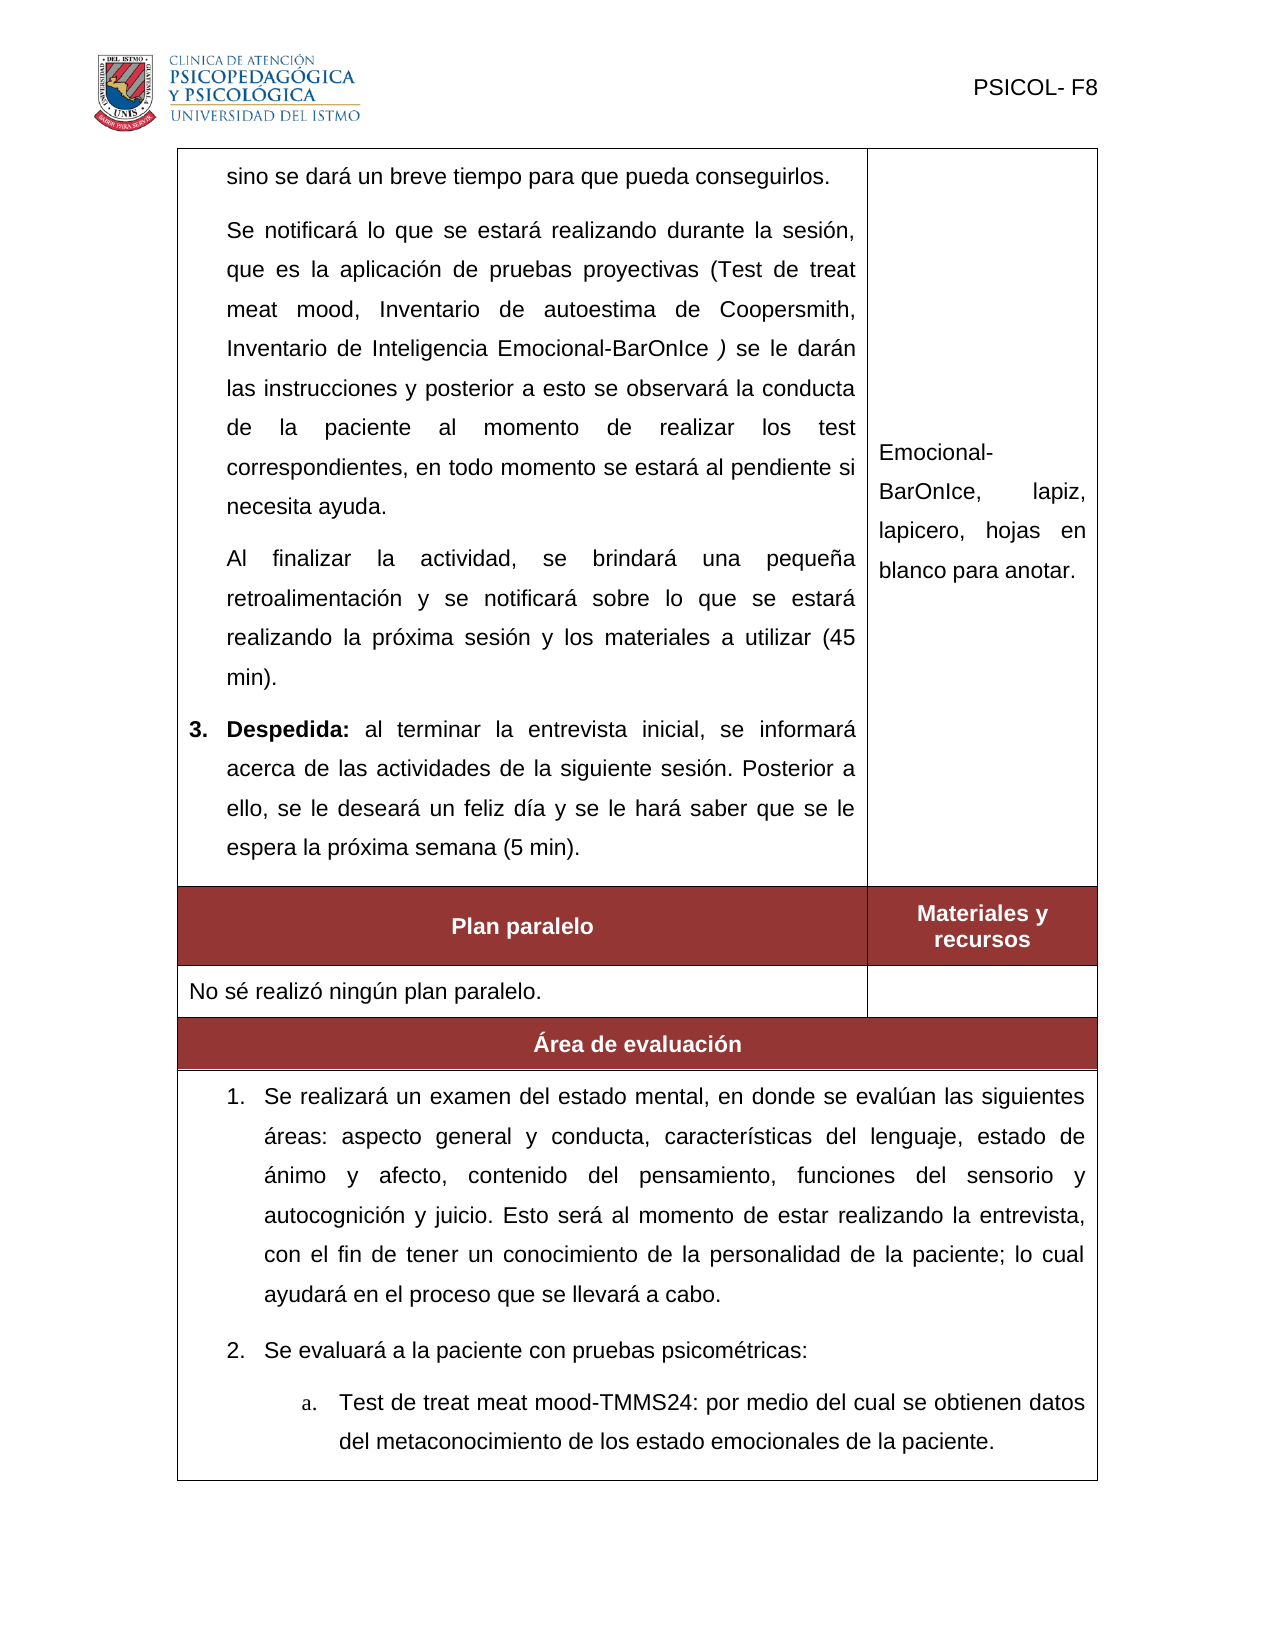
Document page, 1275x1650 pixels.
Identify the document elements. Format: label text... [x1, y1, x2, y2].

table_cell Plan paralelo [178, 887, 867, 965]
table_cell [178, 149, 867, 886]
table_cell [868, 966, 1097, 1017]
picture [42, 25, 422, 166]
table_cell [868, 149, 1097, 886]
table_cell No sé realizó ningún plan paralelo. [178, 966, 867, 1017]
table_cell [178, 1071, 1097, 1480]
table_cell Materiales y recursos [868, 887, 1097, 965]
table_cell Área de evaluación [178, 1018, 1097, 1069]
